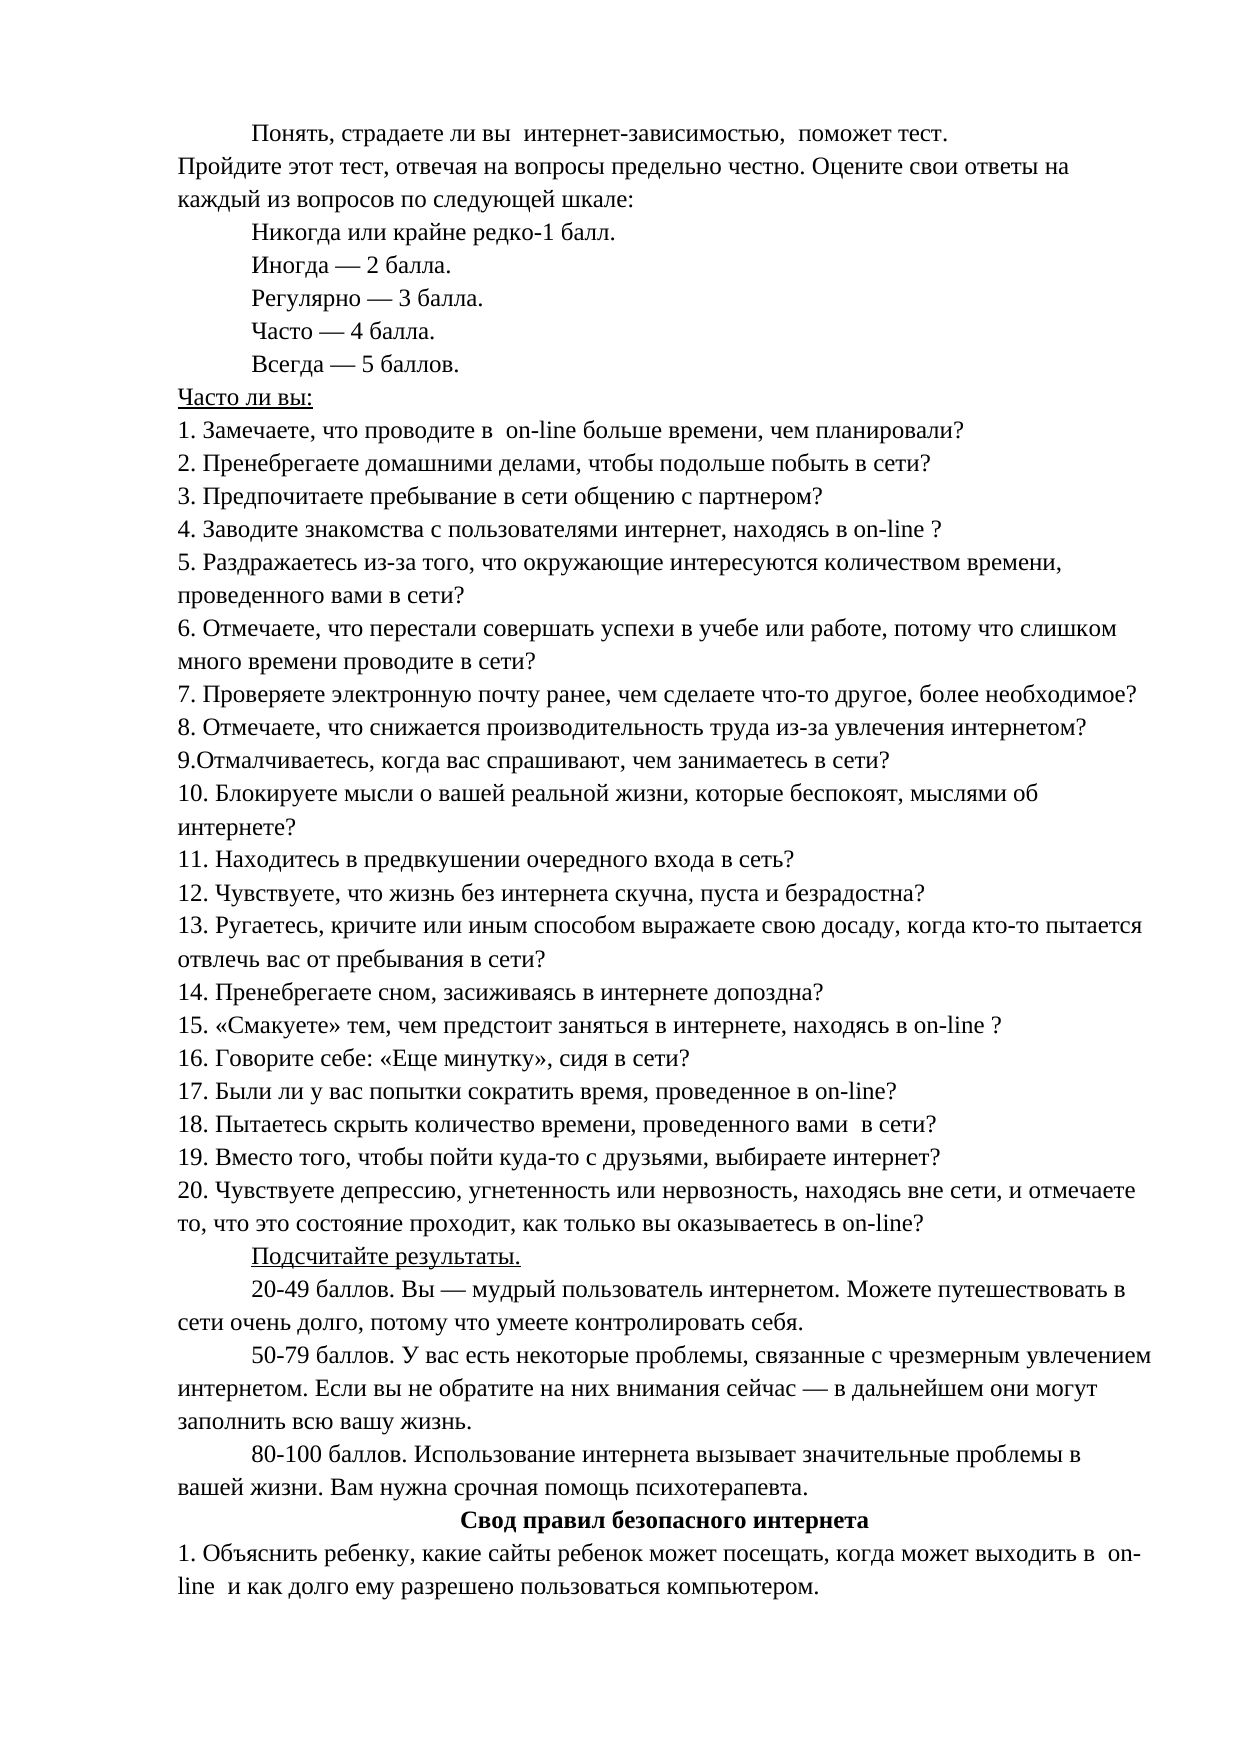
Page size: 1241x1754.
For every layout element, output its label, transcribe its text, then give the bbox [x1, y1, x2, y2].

text 80-100 баллов. Использование интернета вызывает значительные проблемы в вашей жизни. Вам нужна срочная помощь психотерапевта. [177, 1439, 1152, 1501]
text Иногда — 2 балла. [251, 250, 1152, 279]
text Свод правил безопасного интернета [177, 1505, 1152, 1534]
text 15. «Смакуете» тем, чем предстоит заняться в интернете, находясь в on-line ? [177, 1010, 1152, 1038]
text 3. Предпочитаете пребывание в сети общению с партнером? [177, 481, 1152, 510]
text 14. Пренебрегаете сном, засиживаясь в интернете допоздна? [177, 977, 1152, 1005]
text 8. Отмечаете, что снижается производительность труда из-за увлечения интернетом?9.Отмалчиваетесь, когда вас спрашивают, чем занимаетесь в сети? [177, 712, 1152, 774]
text 20. Чувствуете депрессию, угнетенность или нервозность, находясь вне сети, и отмечаете то, что это состояние проходит, как только вы оказываетесь в on-line? [177, 1175, 1152, 1237]
text Понять, страдаете ли вы интернет-зависимостью, поможет тест. [177, 118, 1152, 147]
text 18. Пытаетесь скрыть количество времени, проведенного вами в сети? [177, 1109, 1152, 1137]
text Всегда — 5 баллов. [251, 349, 1152, 378]
text Регулярно — 3 балла. [251, 283, 1152, 312]
text Подсчитайте результаты. [177, 1241, 1152, 1269]
text 12. Чувствуете, что жизнь без интернета скучна, пуста и безрадостна? [177, 878, 1152, 906]
text 2. Пренебрегаете домашними делами, чтобы подольше побыть в сети? [177, 448, 1152, 477]
text 13. Ругаетесь, кричите или иным способом выражаете свою досаду, когда кто-то пытается отвлечь вас от пребывания в сети? [177, 911, 1152, 972]
text 1. Объяснить ребенку, какие сайты ребенок может посещать, когда может выходить в on-line и как долго ему разрешено пользоваться компьютером. [177, 1538, 1152, 1600]
text 5. Раздражаетесь из-за того, что окружающие интересуются количеством времени, проведенного вами в сети? [177, 547, 1152, 609]
text Никогда или крайне редко-1 балл. [251, 217, 1152, 246]
text 20-49 баллов. Вы — мудрый пользователь интернетом. Можете путешествовать в сети очень долго, потому что умеете контролировать себя. [177, 1274, 1152, 1336]
text 6. Отмечаете, что перестали совершать успехи в учебе или работе, потому что слишком много времени проводите в сети? [177, 613, 1152, 675]
text 10. Блокируете мысли о вашей реальной жизни, которые беспокоят, мыслями об интернете? [177, 778, 1152, 840]
text 11. Находитесь в предвкушении очередного входа в сеть? [177, 844, 1152, 873]
text 7. Проверяете электронную почту ранее, чем сделаете что-то другое, более необходимое? [177, 679, 1152, 708]
text 16. Говорите себе: «Еще минутку», сидя в сети? [177, 1043, 1152, 1071]
text 1. Замечаете, что проводите в on-line больше времени, чем планировали? [177, 415, 1152, 444]
text Часто ли вы: [177, 382, 1152, 411]
text Пройдите этот тест, отвечая на вопросы предельно честно. Оцените свои ответы на каждый из вопросов по следующей шкале: [177, 151, 1152, 213]
text 19. Вместо того, чтобы пойти куда-то с друзьями, выбираете интернет? [177, 1142, 1152, 1171]
text Часто — 4 балла. [251, 316, 1152, 345]
text 50-79 баллов. У вас есть некоторые проблемы, связанные с чрезмерным увлечением интернетом. Если вы не обратите на них внимания сейчас — в дальнейшем они могут заполнить всю вашу жизнь. [177, 1340, 1152, 1435]
text 17. Были ли у вас попытки сократить время, проведенное в on-line? [177, 1076, 1152, 1104]
text 4. Заводите знакомства с пользователями интернет, находясь в on-line ? [177, 514, 1152, 543]
